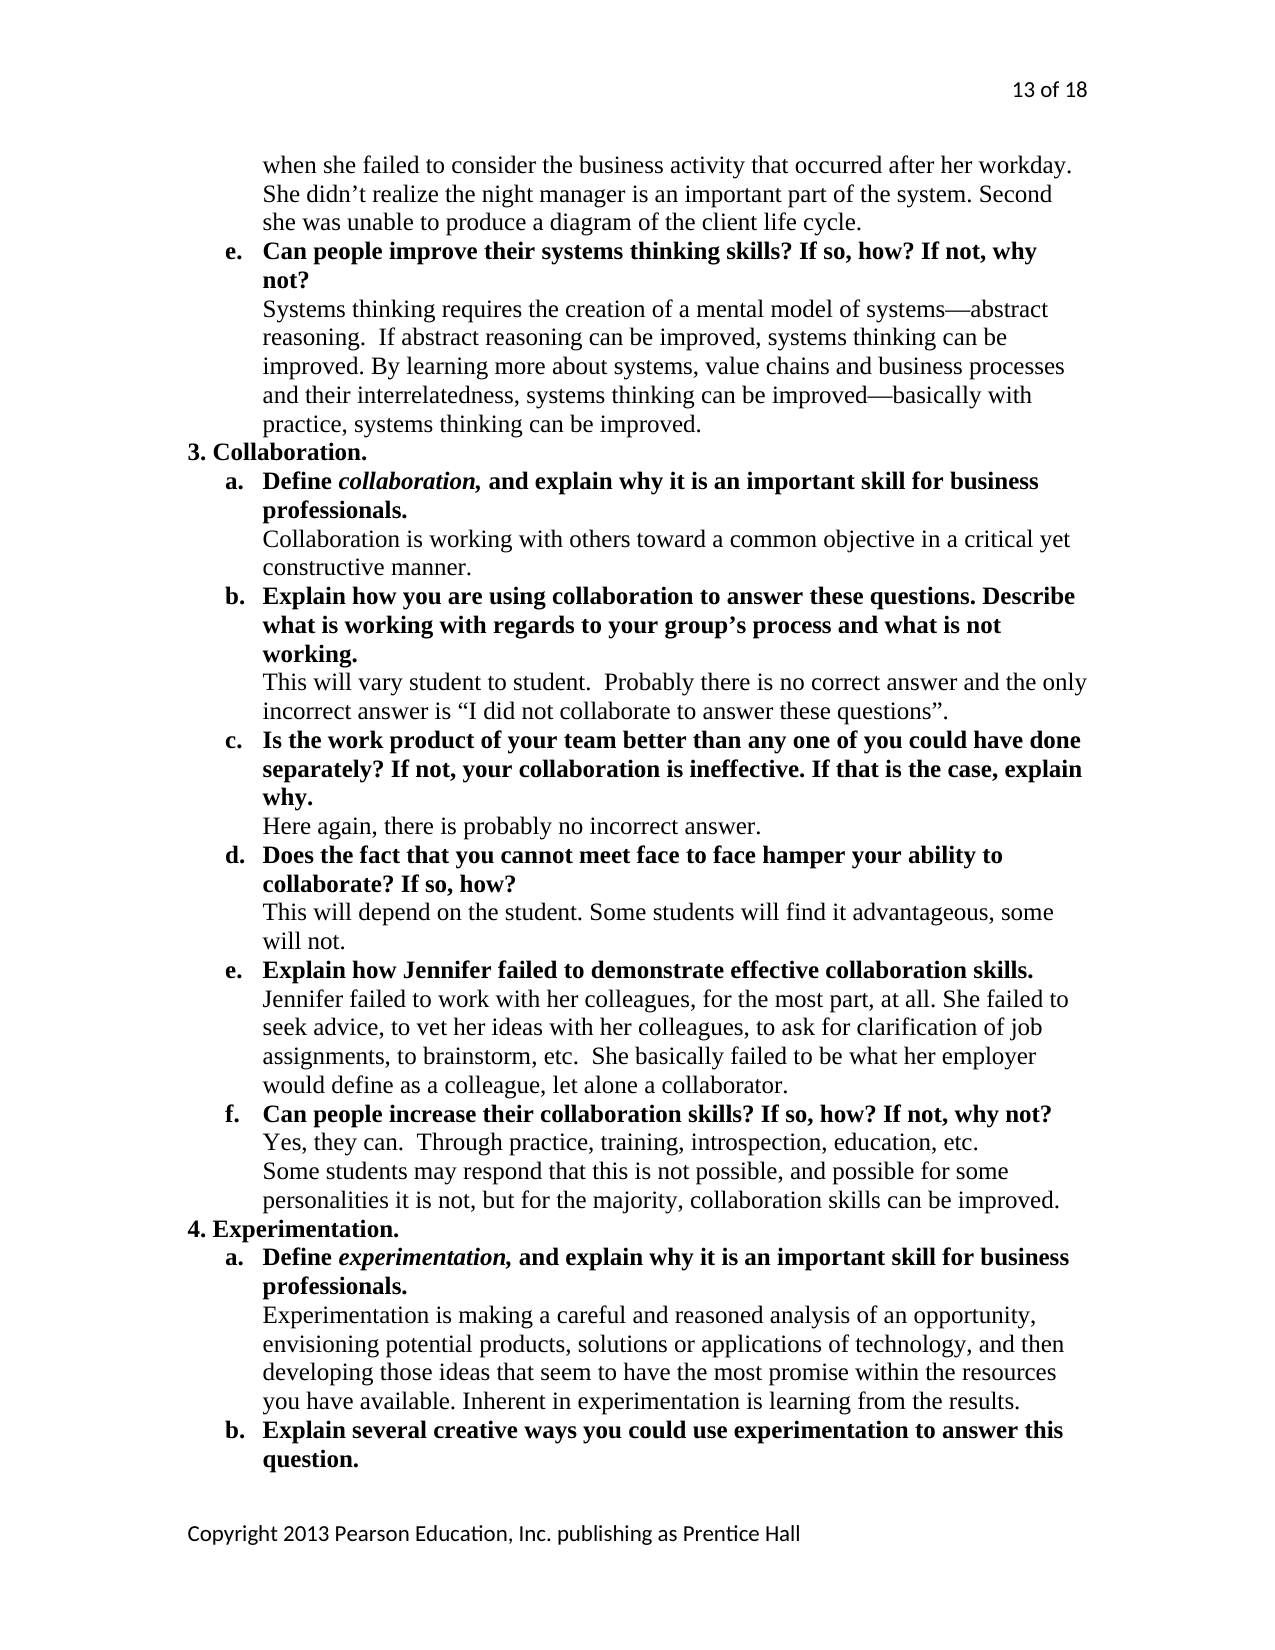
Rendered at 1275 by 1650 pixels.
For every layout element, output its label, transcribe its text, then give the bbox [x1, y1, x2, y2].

text Here again, there is probably no incorrect answer. [225, 811, 1087, 840]
text <listitem><inst>b. </inst><para>Explain how you are using collaboration to answer these questions. Describe what is working with regards to your group’s process and what is not working. [225, 581, 1087, 667]
text <listitem><inst>e. </inst><para>Explain how Jennifer failed to demonstrate effective collaboration skills. [225, 955, 1087, 984]
text This will depend on the student. Some students will find it advantageous, some will not. [262, 897, 1087, 955]
text Collaboration is working with others toward a common objective in a critical yet constructive manner. [262, 524, 1087, 581]
text Systems thinking requires the creation of a mental model of systems—abstract reasoning. If abstract reasoning can be improved, systems thinking can be improved. By learning more about systems, value chains and business processes and their interrelatedness, systems thinking can be improved—basically with practice, systems thinking can be improved.SystSsssss [262, 294, 1087, 437]
text Yes, they can. Through practice, training, introspection, education, etc. [262, 1127, 1087, 1156]
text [262, 150, 1087, 236]
text <orderedlist numeration="loweralpha" spacing="normal" inheritnum="ignore" continuation="restarts"><listitem><inst>a. </inst><para>Define <emphasis>experimentation,</emphasis> and explain why it is an important skill for business professionals. [225, 1242, 1087, 1300]
text <orderedlist numeration="loweralpha" spacing="normal" inheritnum="ignore" continuation="restarts"><listitem><inst>a. </inst><para>Define <emphasis>collaboration,</emphasis> and explain why it is an important skill for business professionals. [225, 466, 1087, 524]
text JejjjjjjJennifer failed to work with her colleagues, for the most part, at all. She failed to seek advice, to vet her ideas with her colleagues, to ask for clarification of job assignments, to brainstorm, etc. She basically failed to be what her employer would define as a colleague, let alone a collaborator. [262, 984, 1087, 1099]
text <general-problem id="ch01ps06gen003" label="3" maxpoints="1"><inst>3. </inst><question id="ch01ps06q003"><para>Collaboration.</para> [187, 437, 1087, 466]
text Some students may respond that this is not possible, and possible for some personalities it is not, but for the majority, collaboration skills can be improved. [262, 1156, 1087, 1214]
text <listitem><inst>c. </inst><para>Is the work product of your team better than any one of you could have done separately? If not, your collaboration is ineffective. If that is the case, explain why. [225, 725, 1087, 811]
text <listitem><inst>f. </inst><para>Can people increase their collaboration skills? If so, how? If not, why not? [225, 1099, 1087, 1127]
text <listitem><inst>d. </inst><para>Does the fact that you cannot meet face to face hamper your ability to collaborate? If so, how? [225, 840, 1087, 897]
text This will vary student to student. Probably there is no correct answer and the only incorrect answer is “I did not collaborate to answer these questions”. [262, 667, 1087, 725]
text <listitem><inst>e. </inst><para>Can people improve their systems thinking skills? If so, how? If not, why not? [225, 236, 1087, 294]
text <general-problem id="ch01ps06gen004" label="4" maxpoints="1"><inst>4. </inst><question id="ch01ps06q004"><para>Experimentation.</para> [187, 1214, 1087, 1242]
text Experimentation is making a careful and reasoned analysis of an opportunity, envisioning potential products, solutions or applications of technology, and then developing those ideas that seem to have the most promise within the resources you have available. Inherent in experimentation is learning from the results. [262, 1300, 1087, 1415]
text <listitem><inst>b. </inst><para>Explain several creative ways you could use experimentation to answer this question. [225, 1415, 1087, 1472]
